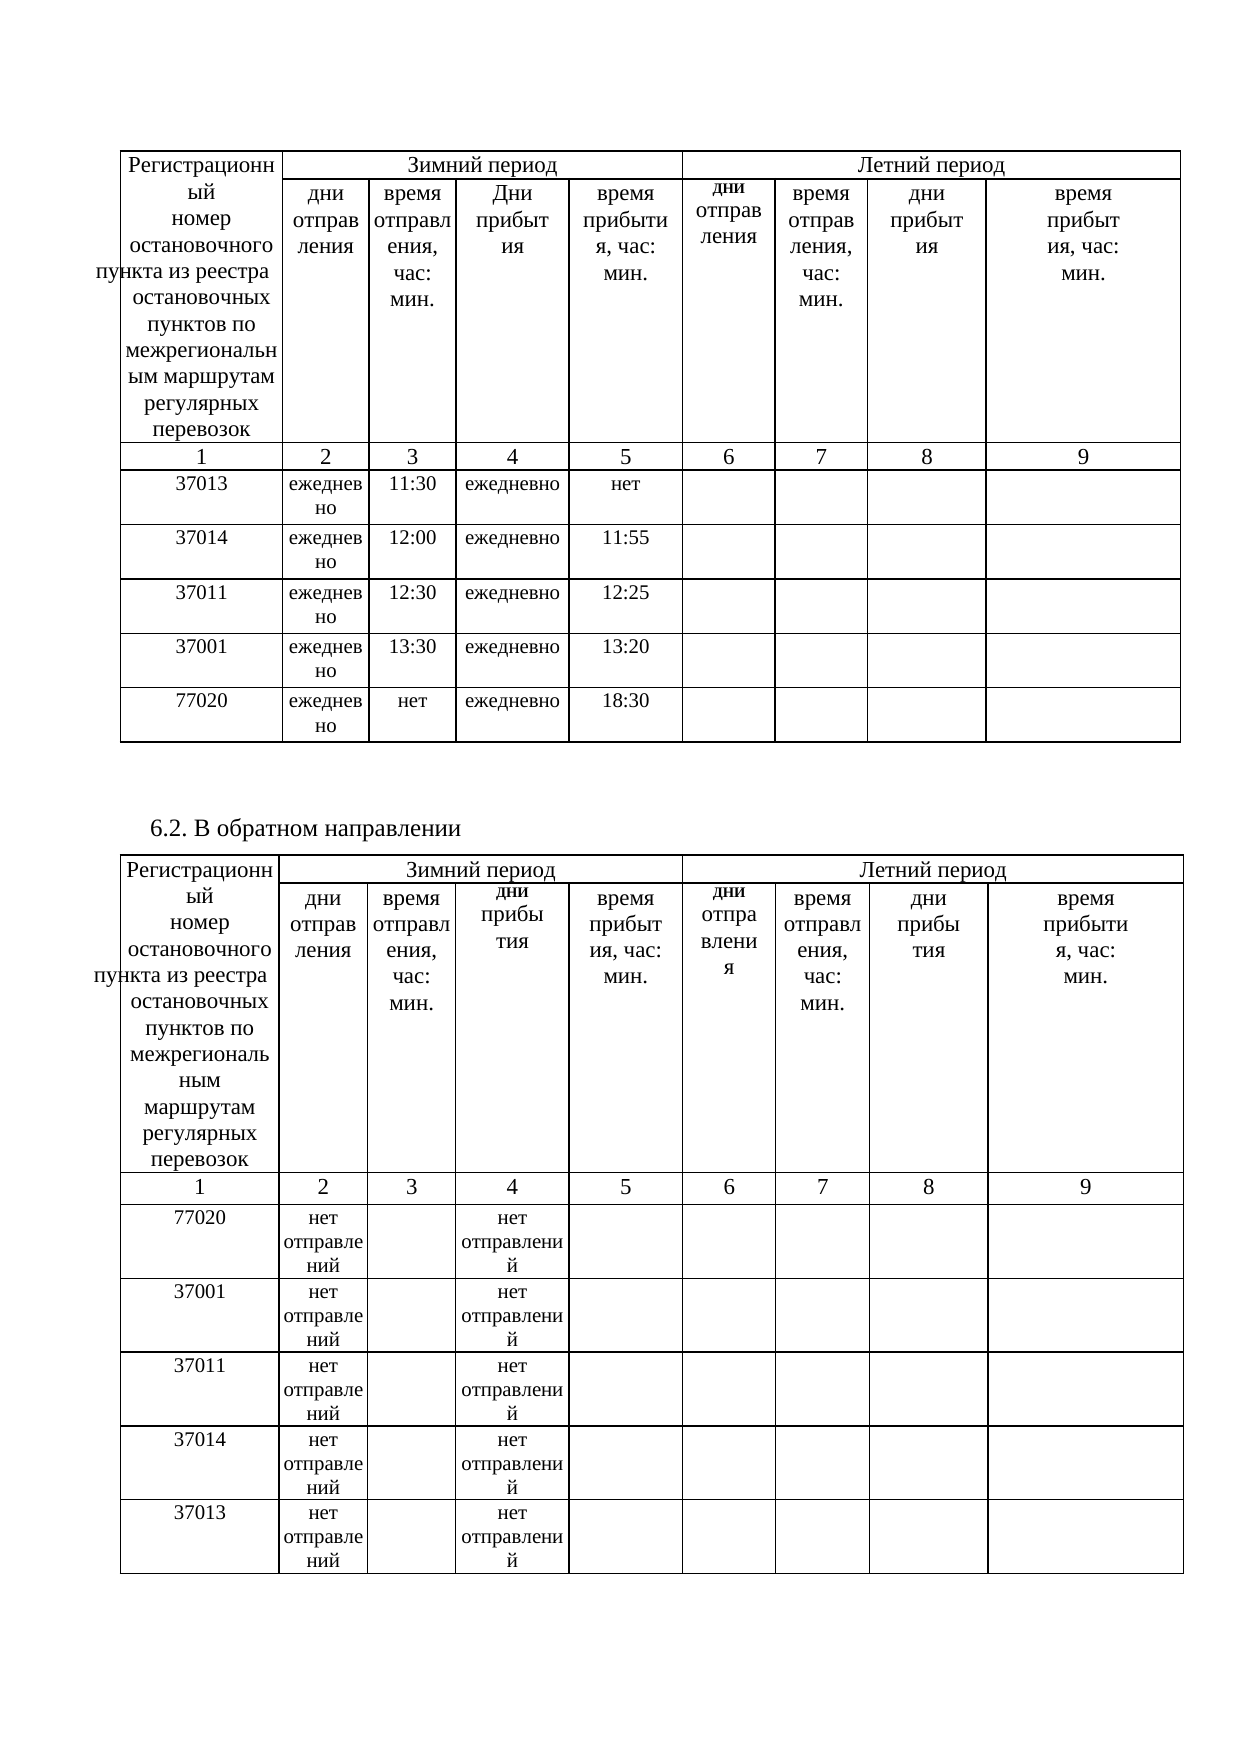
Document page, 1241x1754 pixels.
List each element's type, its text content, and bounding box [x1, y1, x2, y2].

table_cell время отправл ения, час: мин. [368, 884, 455, 1172]
table_cell [683, 471, 774, 524]
table_cell [870, 1205, 987, 1277]
table_cell [987, 580, 1180, 632]
table_header Регистрационный номер остановочного пункта из реестра остановочных пунктов по межрегиональным маршрутам регулярных перевозок [121, 856, 278, 1172]
table_cell [870, 1500, 987, 1572]
table_cell [368, 1205, 455, 1277]
table_cell 1 [121, 443, 282, 469]
table_cell нет отправлений [280, 1279, 367, 1351]
table_cell [776, 634, 867, 687]
table_cell [987, 688, 1180, 741]
table_cell 4 [456, 1173, 568, 1204]
table_cell нет [570, 471, 682, 524]
table_cell [776, 1500, 869, 1572]
table_cell [776, 471, 867, 524]
table_cell [570, 1279, 682, 1351]
table_cell 77020 [121, 688, 282, 741]
table_cell нет [370, 688, 455, 741]
table_cell время прибыти я, час: мин. [570, 180, 682, 441]
table_cell [368, 1353, 455, 1425]
table_cell [776, 580, 867, 632]
table_cell [989, 1279, 1183, 1351]
table_cell 6 [683, 443, 774, 469]
table_cell 37013 [121, 471, 282, 524]
table_cell [868, 580, 985, 632]
table_header Летний период [683, 856, 1183, 882]
table_cell [683, 525, 774, 578]
table_cell нет отправлений [280, 1353, 367, 1425]
table_header Летний период [683, 152, 1180, 178]
table_cell [868, 471, 985, 524]
table_cell 7 [776, 443, 867, 469]
table_cell время отправл ения, час: мин. [776, 884, 869, 1172]
table_cell [570, 1353, 682, 1425]
table_cell дни прибыт ия [868, 180, 985, 441]
table_cell ежедневно [283, 580, 368, 632]
table_cell 1 [121, 1173, 278, 1204]
table_cell 11:55 [570, 525, 682, 578]
table_cell ежедневно [457, 634, 568, 687]
table_cell [683, 1500, 775, 1572]
table_cell дни отправ ления [283, 180, 368, 441]
table_cell 13:20 [570, 634, 682, 687]
table_cell 5 [570, 1173, 682, 1204]
table_cell 3 [370, 443, 455, 469]
table_cell 6 [683, 1173, 775, 1204]
text 6.2. В обратном направлении [150, 813, 1090, 842]
table_cell ДНИ отпра влени я [683, 884, 775, 1172]
table_cell [683, 1205, 775, 1277]
table_cell нет отправлений [456, 1427, 568, 1499]
table_cell [368, 1500, 455, 1572]
table_cell 37014 [121, 525, 282, 578]
table_cell [683, 1427, 775, 1499]
table_cell 13:30 [370, 634, 455, 687]
table_cell [870, 1279, 987, 1351]
table_cell [776, 1353, 869, 1425]
table_cell [570, 1427, 682, 1499]
table_cell [868, 525, 985, 578]
table_cell [368, 1279, 455, 1351]
table_cell нет отправлений [280, 1205, 367, 1277]
table_cell [776, 1279, 869, 1351]
table_cell дни отправ ления [280, 884, 367, 1172]
table_cell нет отправлений [456, 1279, 568, 1351]
table_cell [683, 1279, 775, 1351]
table_cell [870, 1427, 987, 1499]
table_cell 2 [283, 443, 368, 469]
table_cell [683, 580, 774, 632]
table_cell ДНИ отправ ления [683, 180, 774, 441]
table_cell нет отправлений [456, 1205, 568, 1277]
table_cell [987, 634, 1180, 687]
table_cell Дни прибыт ия [457, 180, 568, 441]
table_cell 12:00 [370, 525, 455, 578]
table_cell время прибыти я, час: мин. [989, 884, 1183, 1172]
table_cell [987, 471, 1180, 524]
table_cell [989, 1353, 1183, 1425]
table_cell 9 [989, 1173, 1183, 1204]
table_cell 4 [457, 443, 568, 469]
table_cell [870, 1353, 987, 1425]
table_cell [683, 634, 774, 687]
table_cell время прибыт ия, час: мин. [570, 884, 682, 1172]
table_cell [570, 1205, 682, 1277]
table_cell ежедневно [283, 471, 368, 524]
table_cell 12:30 [370, 580, 455, 632]
table_cell [776, 1427, 869, 1499]
table_cell нет отправлений [456, 1500, 568, 1572]
table_cell 37011 [121, 580, 282, 632]
table_cell 18:30 [570, 688, 682, 741]
table_cell 5 [570, 443, 682, 469]
table_cell [989, 1427, 1183, 1499]
table_cell 37011 [121, 1353, 278, 1425]
table_cell 11:30 [370, 471, 455, 524]
table_cell дни прибы тия [870, 884, 987, 1172]
table_cell 37013 [121, 1500, 278, 1572]
table_cell 37014 [121, 1427, 278, 1499]
table_cell [868, 688, 985, 741]
table_cell [776, 1205, 869, 1277]
table_cell ежедневно [283, 688, 368, 741]
table_cell [868, 634, 985, 687]
table_header Зимний период [283, 152, 682, 178]
table_cell [683, 688, 774, 741]
table_cell время прибыт ия, час: мин. [987, 180, 1180, 441]
table_cell ежедневно [457, 580, 568, 632]
table_cell [989, 1500, 1183, 1572]
table_cell 7 [776, 1173, 869, 1204]
table_cell нет отправлений [456, 1353, 568, 1425]
table_cell нет отправлений [280, 1500, 367, 1572]
table_cell ДНИ прибы тия [456, 884, 568, 1172]
table_cell 3 [368, 1173, 455, 1204]
table_cell 37001 [121, 1279, 278, 1351]
table_cell [683, 1353, 775, 1425]
table_header Регистрационный номер остановочного пункта из реестра остановочных пунктов по межрегиональным маршрутам регулярных перевозок [121, 152, 282, 441]
table_cell нет отправлений [280, 1427, 367, 1499]
table_cell 8 [868, 443, 985, 469]
table_cell 12:25 [570, 580, 682, 632]
table_cell 37001 [121, 634, 282, 687]
table_cell ежедневно [457, 471, 568, 524]
table_cell время отправ ления, час: мин. [776, 180, 867, 441]
table_cell ежедневно [283, 634, 368, 687]
table_cell [776, 688, 867, 741]
table_cell [368, 1427, 455, 1499]
table_cell [776, 525, 867, 578]
table_cell 8 [870, 1173, 987, 1204]
table_cell ежедневно [283, 525, 368, 578]
table_cell [989, 1205, 1183, 1277]
table_cell 77020 [121, 1205, 278, 1277]
table_cell [570, 1500, 682, 1572]
table_cell время отправл ения, час: мин. [370, 180, 455, 441]
table_cell ежедневно [457, 688, 568, 741]
table_header Зимний период [280, 856, 682, 882]
table_cell [987, 525, 1180, 578]
table_cell ежедневно [457, 525, 568, 578]
table_cell 2 [280, 1173, 367, 1204]
table_cell 9 [987, 443, 1180, 469]
